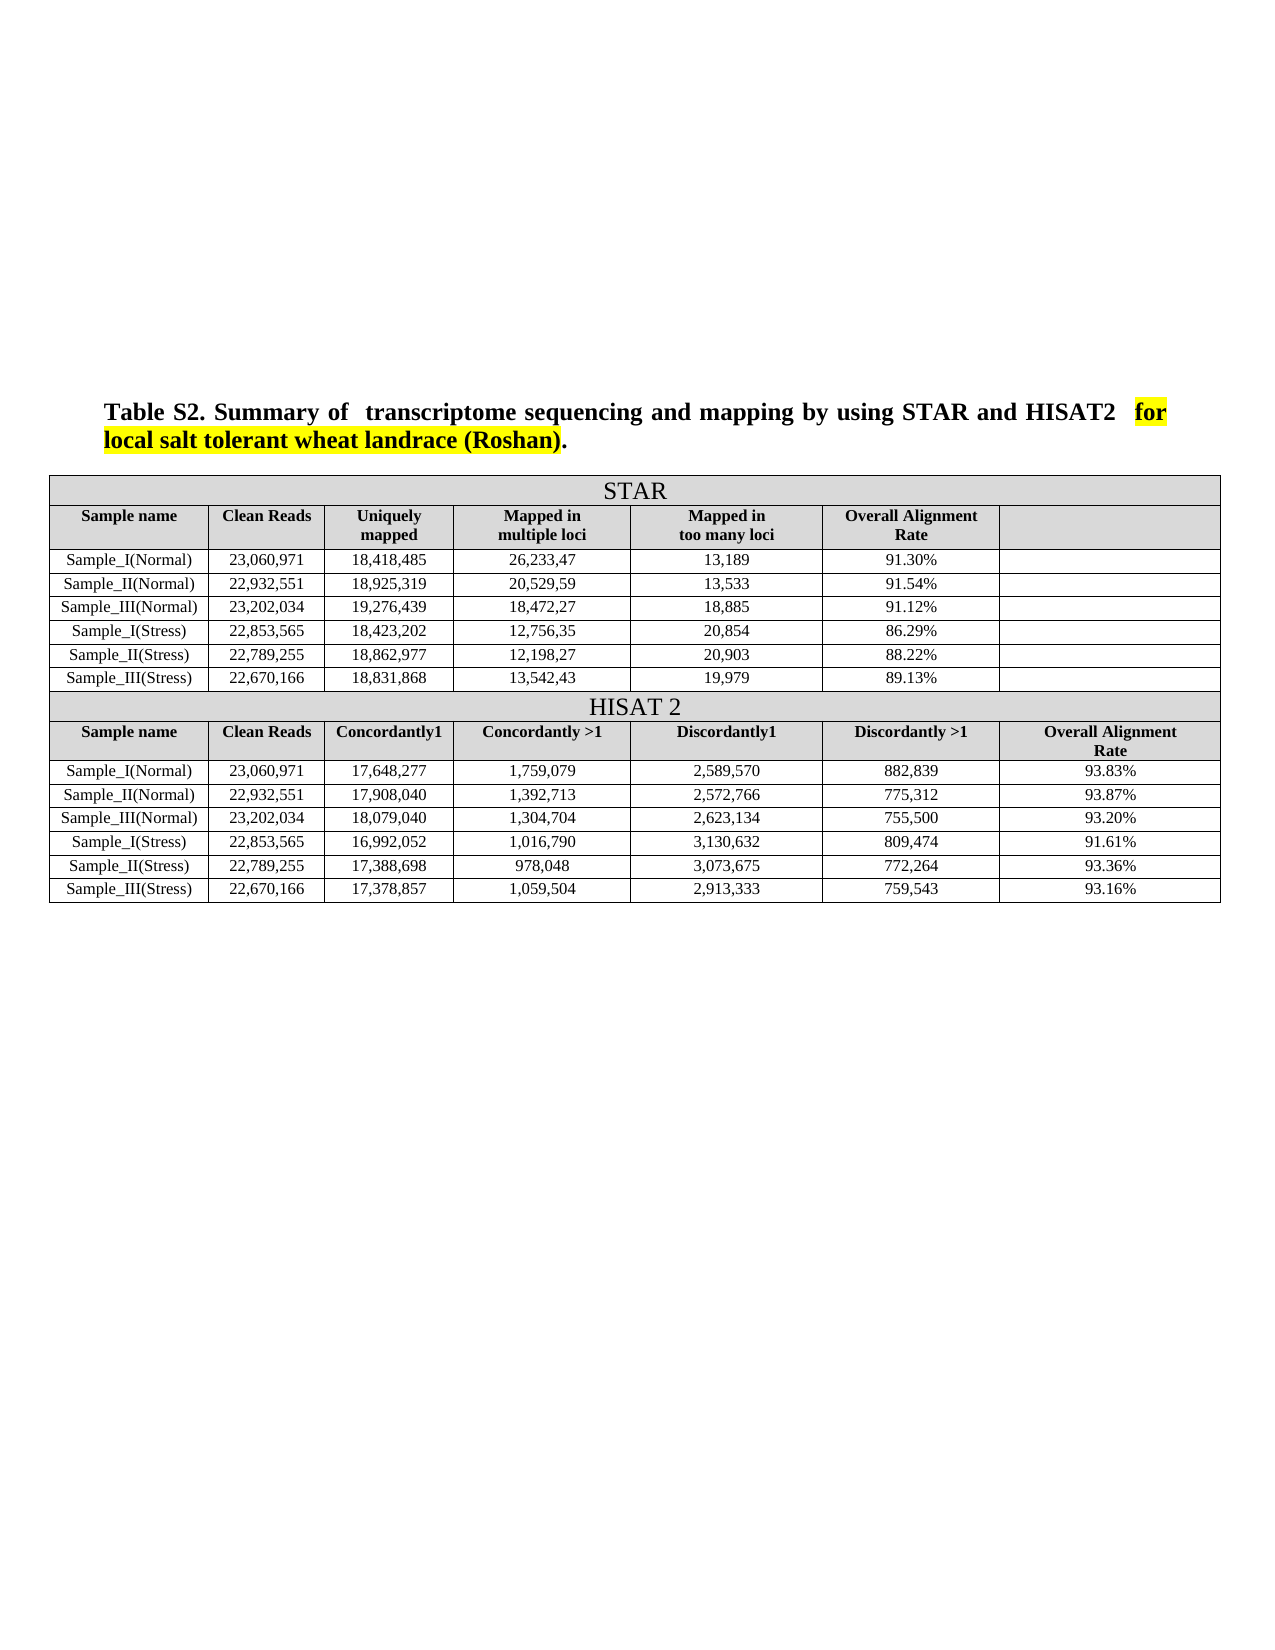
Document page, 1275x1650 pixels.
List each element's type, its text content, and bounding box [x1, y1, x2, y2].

table_cell 1,759,079 [454, 761, 630, 783]
table_cell Overall Alignment Rate [823, 506, 999, 549]
table_cell 772,264 [823, 856, 999, 878]
table_cell 755,500 [823, 808, 999, 831]
table_cell 13,533 [631, 574, 822, 596]
table_cell Sample_I(Normal) [50, 761, 208, 783]
table_cell Concordantly1 [325, 722, 453, 760]
table_cell Uniquely mapped [325, 506, 453, 549]
table_cell 22,789,255 [209, 645, 324, 667]
table_cell 2,572,766 [631, 785, 822, 807]
table_cell [1000, 506, 1220, 549]
table_cell 3,130,632 [631, 832, 822, 854]
table_cell 2,913,333 [631, 879, 822, 902]
table_cell 18,079,040 [325, 808, 453, 831]
text Table S2. Summary of transcriptome sequencing and mapping by using STAR and HISAT2 for local salt tolerant wheat landrace (Roshan). [103, 397, 1167, 454]
table_cell 1,016,790 [454, 832, 630, 854]
table_cell [1000, 574, 1220, 596]
table_cell 1,304,704 [454, 808, 630, 831]
table_cell 809,474 [823, 832, 999, 854]
table_cell Concordantly >1 [454, 722, 630, 760]
table_cell 20,854 [631, 621, 822, 643]
table_cell 19,276,439 [325, 597, 453, 620]
table_cell Discordantly >1 [823, 722, 999, 760]
table_cell Clean Reads [209, 722, 324, 760]
table_cell 26,233,47 [454, 550, 630, 572]
table_cell [1000, 550, 1220, 572]
table_cell Sample_III(Normal) [50, 808, 208, 831]
table_cell Sample_III(Stress) [50, 668, 208, 691]
table_cell 1,059,504 [454, 879, 630, 902]
table_cell Discordantly1 [631, 722, 822, 760]
table_cell 22,670,166 [209, 879, 324, 902]
table_cell 93.83% [1000, 761, 1220, 783]
table_cell 20,529,59 [454, 574, 630, 596]
table_cell 20,903 [631, 645, 822, 667]
table_cell 23,060,971 [209, 761, 324, 783]
table_cell 18,925,319 [325, 574, 453, 596]
table_cell 23,202,034 [209, 597, 324, 620]
table_cell 91.54% [823, 574, 999, 596]
table_header STAR [50, 476, 1220, 505]
table_cell Mapped in multiple loci [454, 506, 630, 549]
table_cell 2,589,570 [631, 761, 822, 783]
table_cell 22,932,551 [209, 574, 324, 596]
table_cell 2,623,134 [631, 808, 822, 831]
table_cell 91.12% [823, 597, 999, 620]
table_cell 759,543 [823, 879, 999, 902]
table_cell 13,189 [631, 550, 822, 572]
table_cell 93.16% [1000, 879, 1220, 902]
table_cell Sample_I(Stress) [50, 621, 208, 643]
table_cell 18,472,27 [454, 597, 630, 620]
table_cell 18,418,485 [325, 550, 453, 572]
table_cell 18,862,977 [325, 645, 453, 667]
table_cell 22,670,166 [209, 668, 324, 691]
table_cell 17,378,857 [325, 879, 453, 902]
table_cell 19,979 [631, 668, 822, 691]
table_cell 17,648,277 [325, 761, 453, 783]
table_cell Sample name [50, 506, 208, 549]
table_cell Sample_II(Normal) [50, 574, 208, 596]
table_cell [1000, 621, 1220, 643]
table_cell Sample_I(Normal) [50, 550, 208, 572]
table_cell 18,423,202 [325, 621, 453, 643]
table_cell 89.13% [823, 668, 999, 691]
table_cell 22,932,551 [209, 785, 324, 807]
table_cell 91.30% [823, 550, 999, 572]
table_cell 93.87% [1000, 785, 1220, 807]
table_cell 16,992,052 [325, 832, 453, 854]
table_cell Sample_II(Normal) [50, 785, 208, 807]
table_cell 22,853,565 [209, 621, 324, 643]
table_cell Sample_I(Stress) [50, 832, 208, 854]
table_cell 1,392,713 [454, 785, 630, 807]
table_cell Sample_II(Stress) [50, 645, 208, 667]
table_cell Mapped in too many loci [631, 506, 822, 549]
table_cell 775,312 [823, 785, 999, 807]
table_cell 88.22% [823, 645, 999, 667]
table_cell 12,198,27 [454, 645, 630, 667]
table_cell 3,073,675 [631, 856, 822, 878]
table_cell 23,060,971 [209, 550, 324, 572]
table_cell 23,202,034 [209, 808, 324, 831]
table_cell Sample_III(Normal) [50, 597, 208, 620]
table_cell 22,853,565 [209, 832, 324, 854]
table_cell 17,908,040 [325, 785, 453, 807]
table_cell [1000, 645, 1220, 667]
table_cell 17,388,698 [325, 856, 453, 878]
table_cell Sample_II(Stress) [50, 856, 208, 878]
table_cell 22,789,255 [209, 856, 324, 878]
table_cell 86.29% [823, 621, 999, 643]
table_cell 93.20% [1000, 808, 1220, 831]
table_cell 91.61% [1000, 832, 1220, 854]
table_cell 18,831,868 [325, 668, 453, 691]
table_cell Overall Alignment Rate [1000, 722, 1220, 760]
table_cell [1000, 668, 1220, 691]
table_cell 93.36% [1000, 856, 1220, 878]
table_cell 882,839 [823, 761, 999, 783]
table_cell 978,048 [454, 856, 630, 878]
table_cell Clean Reads [209, 506, 324, 549]
table_cell 12,756,35 [454, 621, 630, 643]
table_cell [1000, 597, 1220, 620]
table_cell Sample name [50, 722, 208, 760]
table_cell 18,885 [631, 597, 822, 620]
table_cell 13,542,43 [454, 668, 630, 691]
table_cell HISAT 2 [50, 692, 1220, 721]
table_cell Sample_III(Stress) [50, 879, 208, 902]
